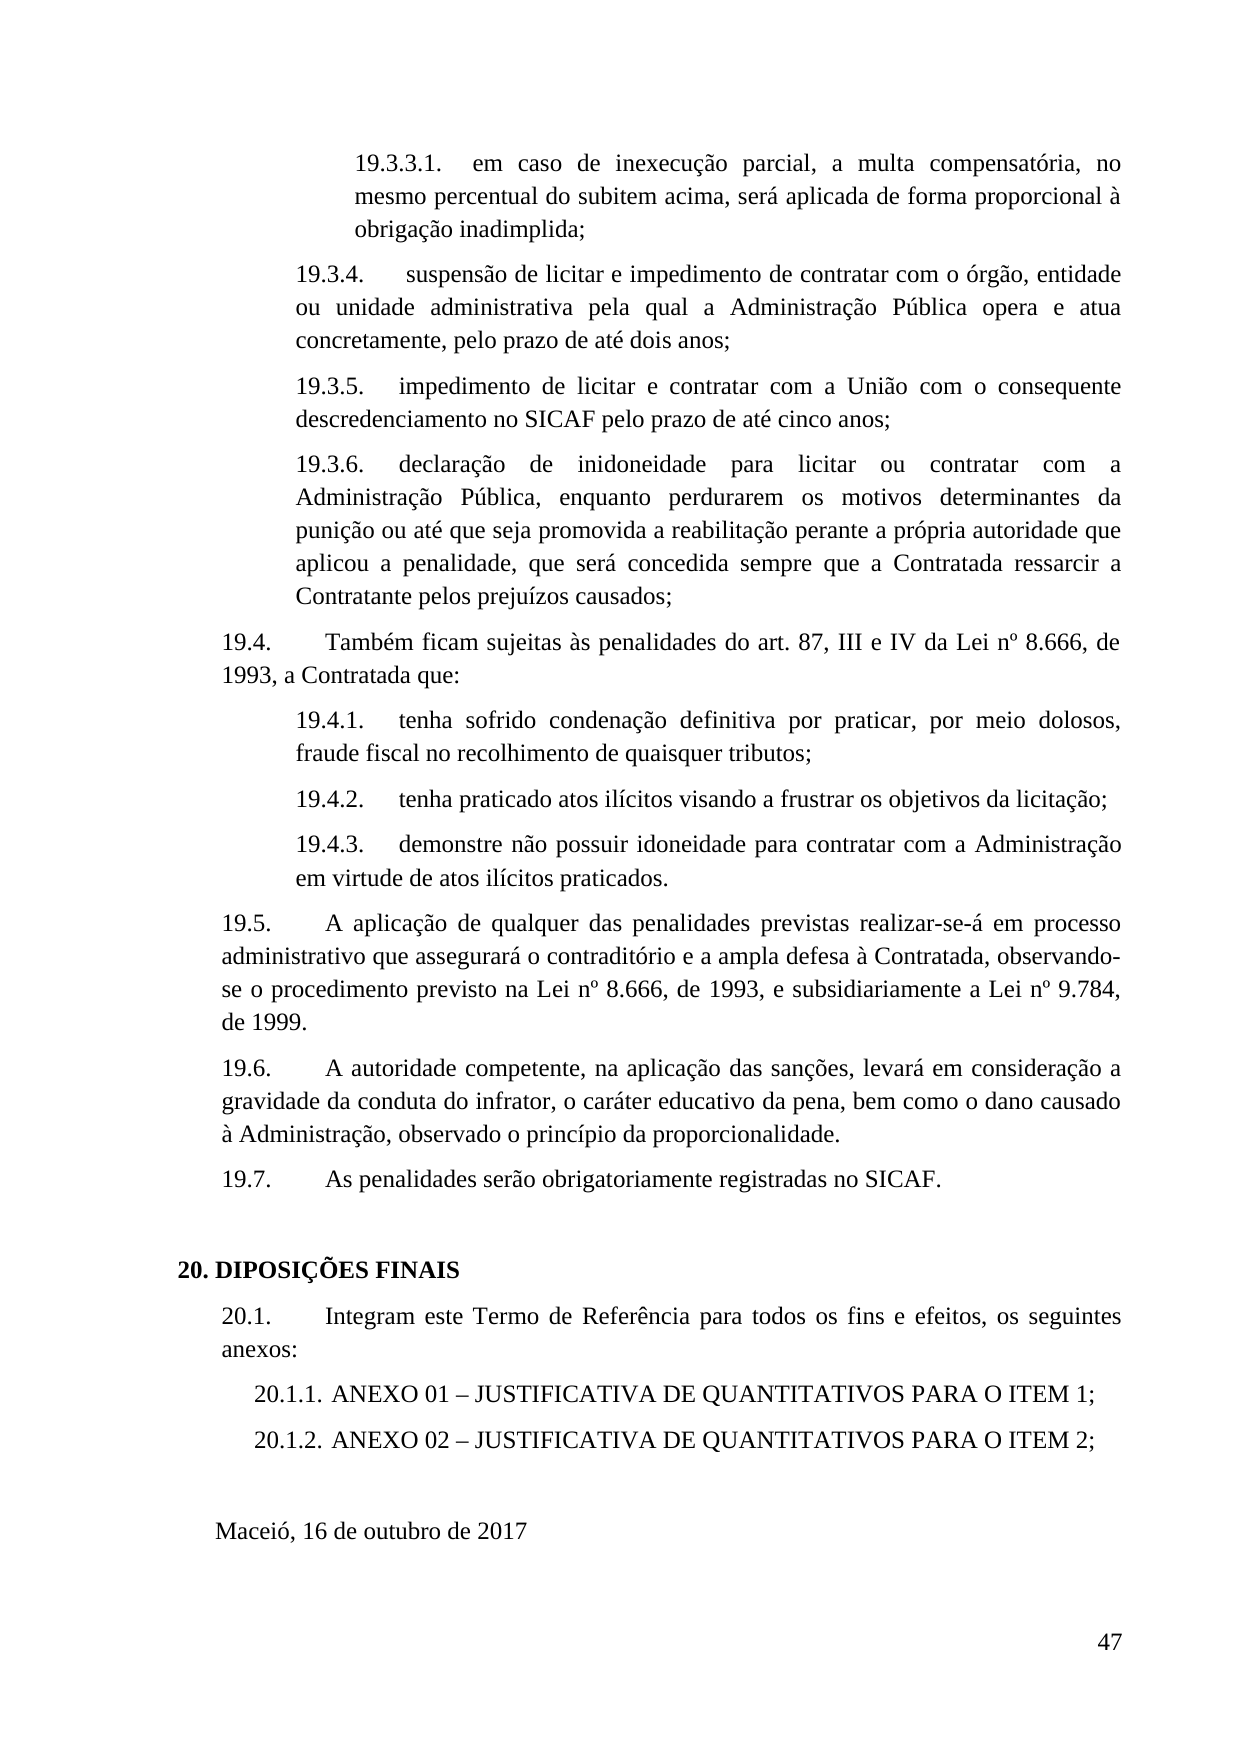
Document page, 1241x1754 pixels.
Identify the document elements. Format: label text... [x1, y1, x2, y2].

list impedimento de licitar e contratar com a União com o consequente descredenciamento no SICAF pelo prazo de até cinco anos; [295, 371, 1122, 433]
list ANEXO 02 – JUSTIFICATIVA DE QUANTITATIVOS PARA O ITEM 2; [254, 1425, 1122, 1454]
list suspensão de licitar e impedimento de contratar com o órgão, entidade ou unidade administrativa pela qual a Administração Pública opera e atua concretamente, pelo prazo de até dois anos; [295, 259, 1122, 354]
text DIPOSIÇÕES FINAIS [177, 1255, 1122, 1284]
list ANEXO 01 – JUSTIFICATIVA DE QUANTITATIVOS PARA O ITEM 1; [254, 1379, 1122, 1408]
list Integram este Termo de Referência para todos os fins e efeitos, os seguintes anexos: [221, 1301, 1122, 1363]
list tenha sofrido condenação definitiva por praticar, por meio dolosos, fraude fiscal no recolhimento de quaisquer tributos; [295, 706, 1122, 767]
list A autoridade competente, na aplicação das sanções, levará em consideração a gravidade da conduta do infrator, o caráter educativo da pena, bem como o dano causado à Administração, observado o princípio da proporcionalidade. [221, 1053, 1122, 1147]
list tenha praticado atos ilícitos visando a frustrar os objetivos da licitação; [295, 784, 1122, 813]
list A aplicação de qualquer das penalidades previstas realizar-se-á em processo administrativo que assegurará o contraditório e a ampla defesa à Contratada, observando-se o procedimento previsto na Lei nº 8.666, de 1993, e subsidiariamente a Lei nº 9.784, de 1999. [221, 908, 1122, 1036]
list declaração de inidoneidade para licitar ou contratar com a Administração Pública, enquanto perdurarem os motivos determinantes da punição ou até que seja promovida a reabilitação perante a própria autoridade que aplicou a penalidade, que será concedida sempre que a Contratada ressarcir a Contratante pelos prejuízos causados; [295, 449, 1122, 610]
list demonstre não possuir idoneidade para contratar com a Administração em virtude de atos ilícitos praticados. [295, 829, 1122, 891]
list Também ficam sujeitas às penalidades do art. 87, III e IV da Lei nº 8.666, de 1993, a Contratada que: [221, 627, 1122, 689]
list As penalidades serão obrigatoriamente registradas no SICAF. [221, 1164, 1122, 1193]
text Maceió, 16 de outubro de 2017 [215, 1516, 1122, 1545]
list em caso de inexecução parcial, a multa compensatória, no mesmo percentual do subitem acima, será aplicada de forma proporcional à obrigação inadimplida; [354, 148, 1122, 242]
